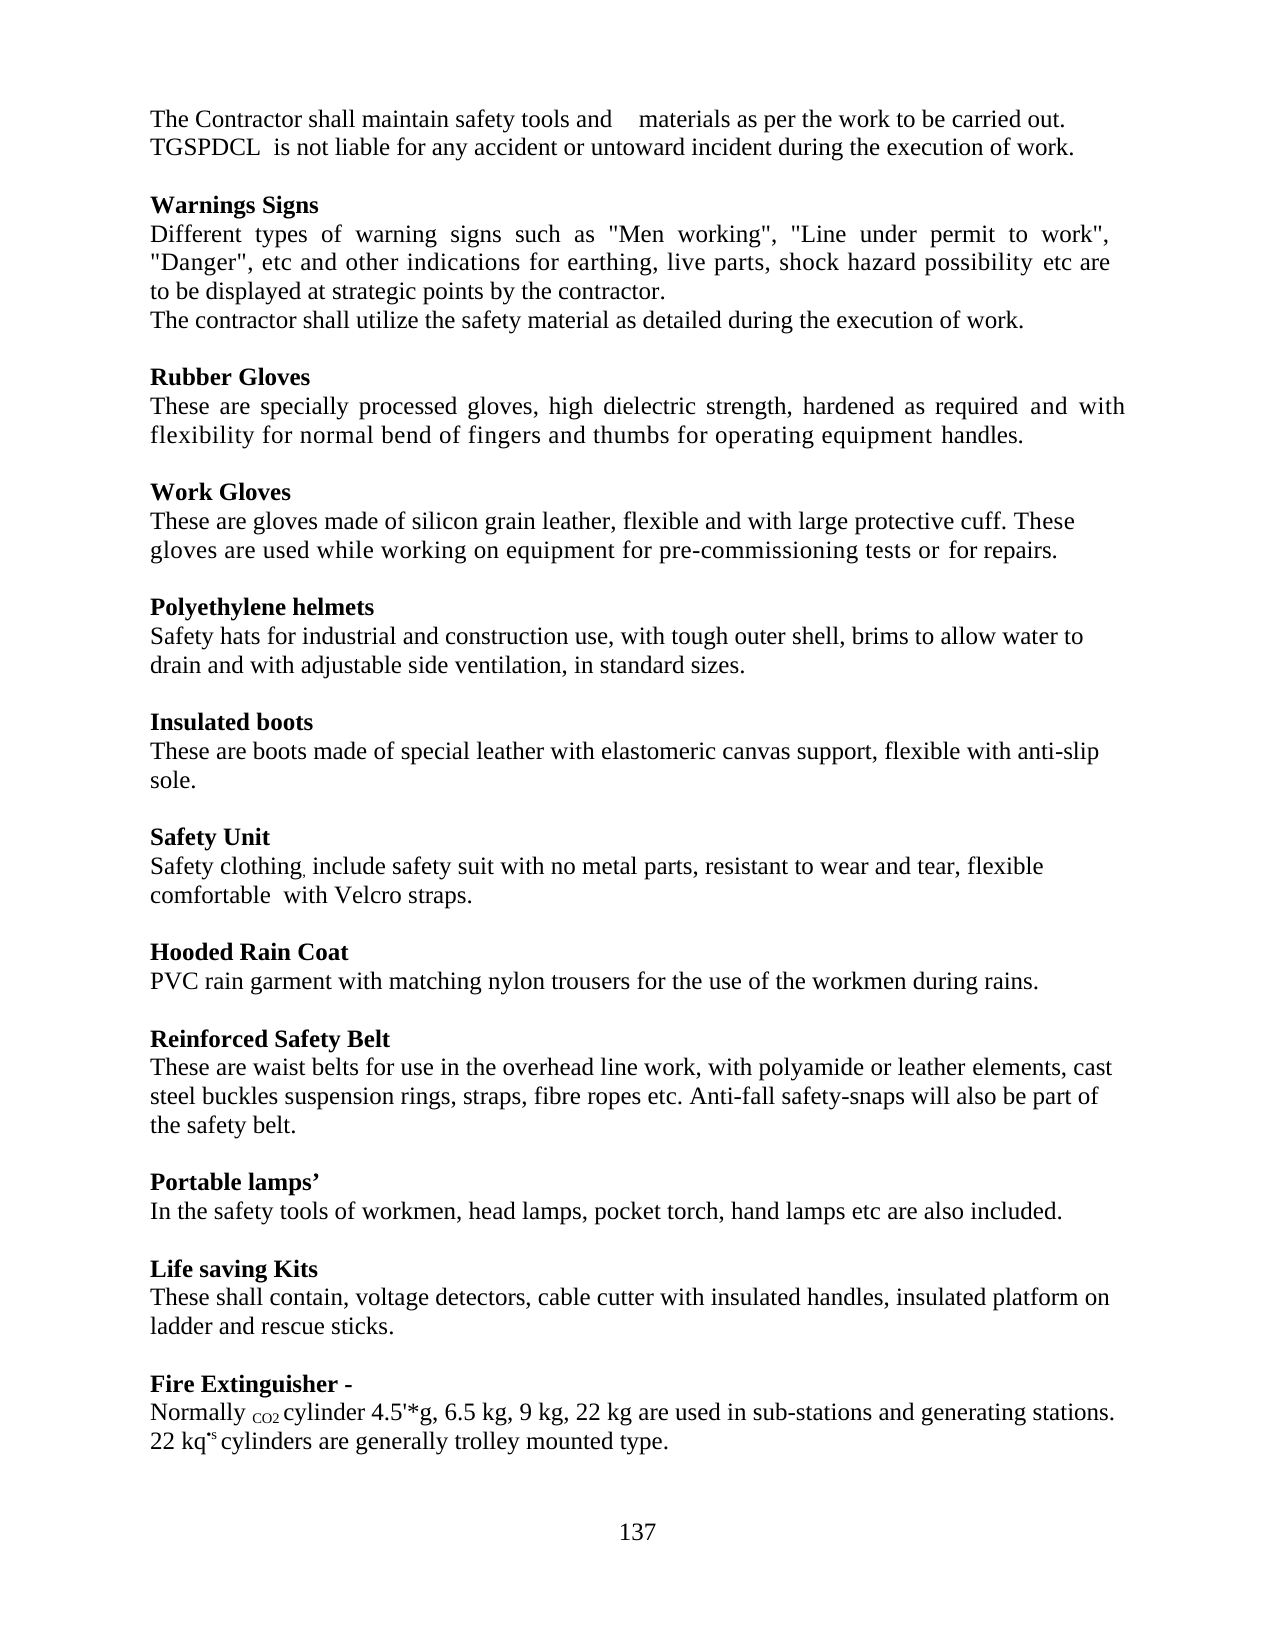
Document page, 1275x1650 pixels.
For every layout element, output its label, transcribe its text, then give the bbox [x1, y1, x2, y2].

text Safety Unit [150, 822, 1125, 851]
text These shall contain, voltage detectors, cable cutter with insulated handles, insulated platform on ladder and rescue sticks. [150, 1282, 1125, 1340]
text PVC rain garment with matching nylon trousers for the use of the workmen during rains. [150, 966, 1125, 995]
text The Contractor shall maintain safety tools and materials as per the work to be carried out. [150, 104, 1125, 132]
text Work Gloves [150, 477, 1125, 506]
text The contractor shall utilize the safety material as detailed during the execution of work. [150, 305, 1125, 334]
text Safety clothing, include safety suit with no metal parts, resistant to wear and tear, flexible comfortable with Velcro straps. [150, 851, 1125, 909]
text These are boots made of special leather with elastomeric canvas support, flexible with anti-slip sole. [150, 736, 1125, 794]
text Polyethylene helmets [150, 592, 1125, 621]
text Insulated boots [150, 707, 1125, 736]
text Hooded Rain Coat [150, 937, 1125, 966]
text Normally CO2 cylinder 4.5'*g, 6.5 kg, 9 kg, 22 kg are used in sub-stations and generating stations. 22 kq•s cylinders are generally trolley mounted type. [150, 1397, 1125, 1455]
text Life saving Kits [150, 1254, 1125, 1282]
text Fire Extinguisher - [150, 1369, 1125, 1397]
text These are specially processed gloves, high dielectric strength, hardened as required and with flexibility for normal bend of fingers and thumbs for operating equipment handles. [150, 391, 1125, 449]
text Different types of warning signs such as "Men working", "Line under permit to work", "Danger", etc and other indications for earthing, live parts, shock hazard possibility etc are to be displayed at strategic points by the contractor. [150, 219, 1110, 305]
text Reinforced Safety Belt [150, 1024, 1125, 1052]
text In the safety tools of workmen, head lamps, pocket torch, hand lamps etc are also included. [150, 1196, 1125, 1225]
text Rubber Gloves [150, 362, 1125, 391]
text These are waist belts for use in the overhead line work, with polyamide or leather elements, cast steel buckles suspension rings, straps, fibre ropes etc. Anti-fall safety-snaps will also be part of the safety belt. [150, 1052, 1125, 1139]
text These are gloves made of silicon grain leather, flexible and with large protective cuff. These gloves are used while working on equipment for pre-commissioning tests or for repairs. [150, 506, 1125, 564]
text Portable lamps’ [150, 1167, 1125, 1196]
text Safety hats for industrial and construction use, with tough outer shell, brims to allow water to drain and with adjustable side ventilation, in standard sizes. [150, 621, 1125, 679]
text Warnings Signs [150, 190, 1125, 219]
text TGSPDCL is not liable for any accident or untoward incident during the execution of work. [150, 132, 1125, 161]
